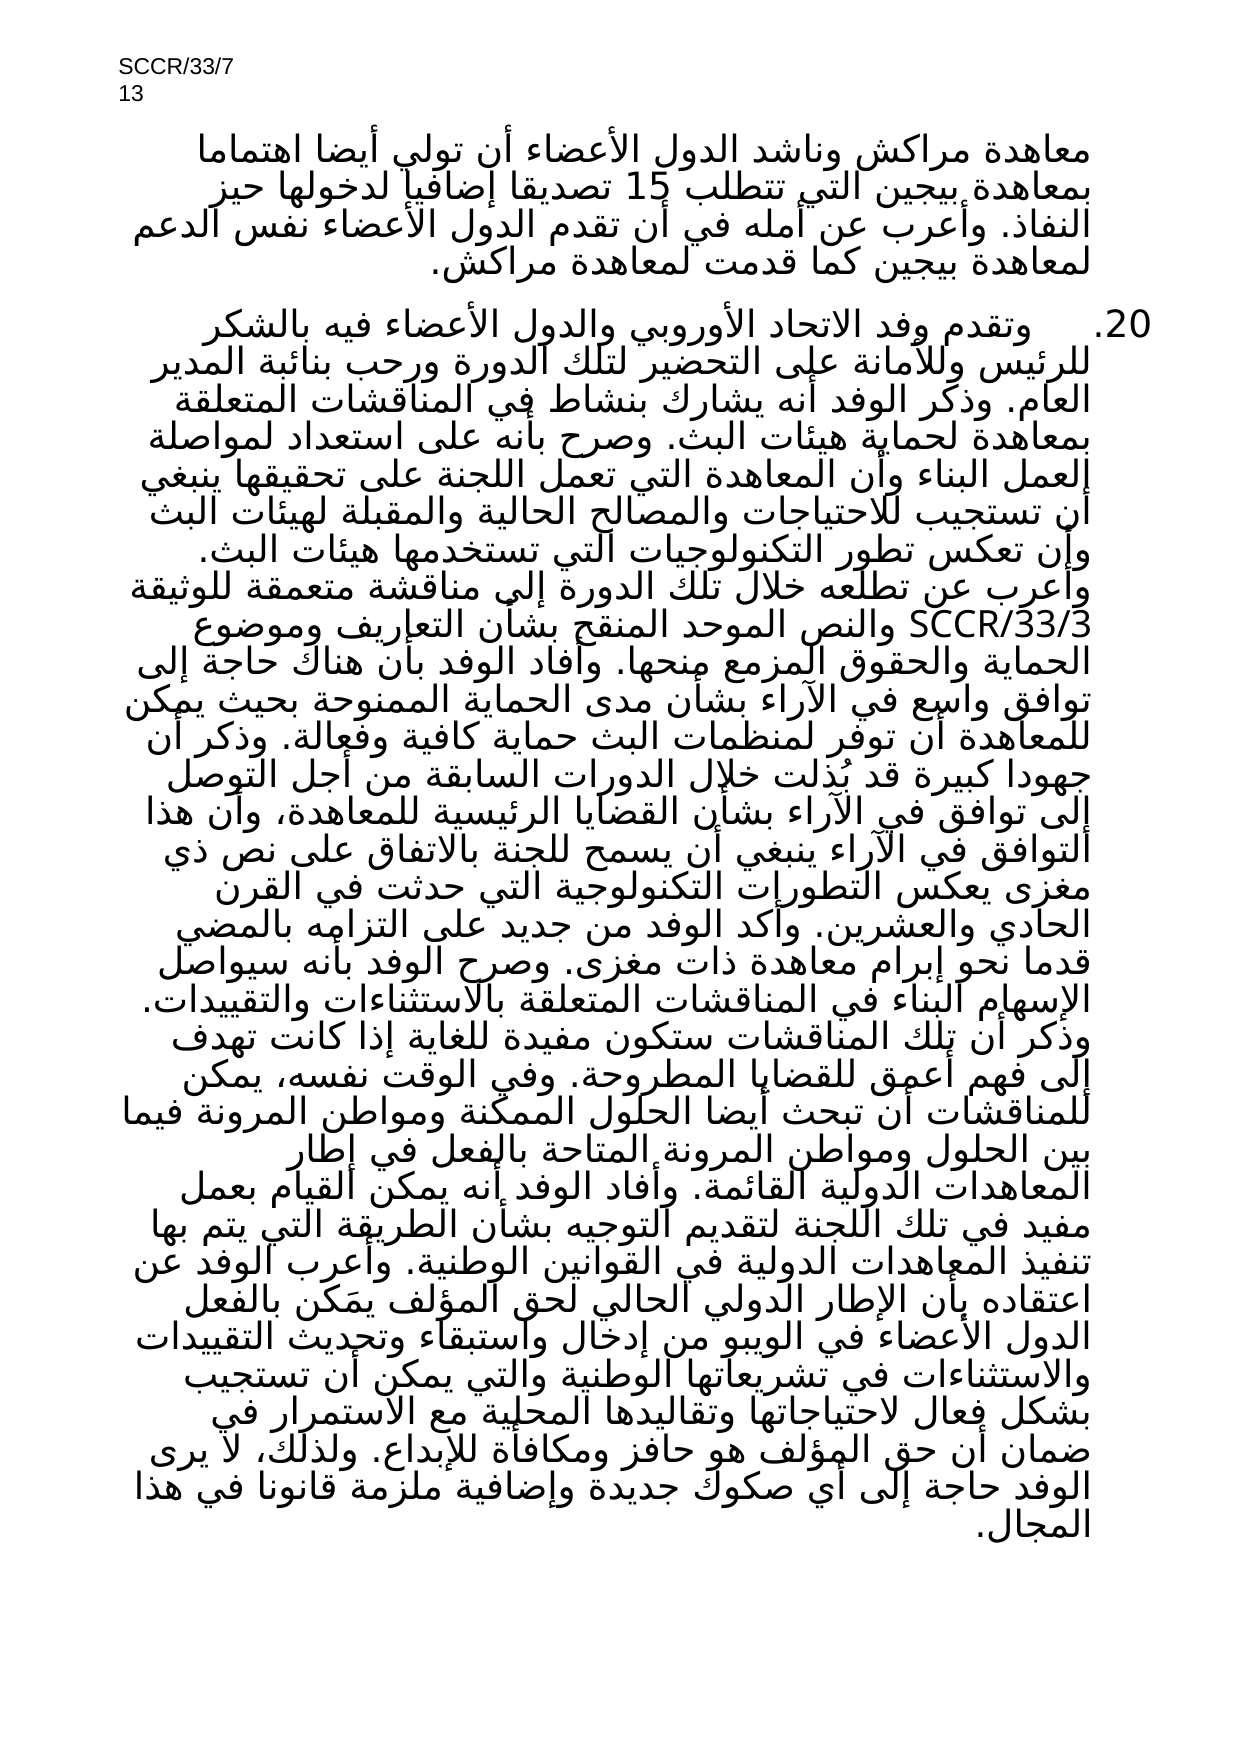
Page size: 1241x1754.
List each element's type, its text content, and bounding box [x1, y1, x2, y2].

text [118, 132, 1092, 282]
text وتقدم وفد الاتحاد الأوروبي والدول الأعضاء فيه بالشكر للرئيس وللأمانة على التحضير لتلك الدورة ورحب بنائبة المدير العام. وذكر الوفد أنه يشارك بنشاط في المناقشات المتعلقة بمعاهدة لحماية هيئات البث. وصرح بأنه على استعداد لمواصلة العمل البناء وأن المعاهدة التي تعمل اللجنة على تحقيقها ينبغي أن تستجيب للاحتياجات والمصالح الحالية والمقبلة لهيئات البث وأن تعكس تطور التكنولوجيات التي تستخدمها هيئات البث. وأعرب عن تطلعه خلال تلك الدورة إلى مناقشة متعمقة للوثيقة SCCR/33/3 والنص الموحد المنقح بشأن التعاريف وموضوع الحماية والحقوق المزمع منحها. وأفاد الوفد بأن هناك حاجة إلى توافق واسع في الآراء بشأن مدى الحماية الممنوحة بحيث يمكن للمعاهدة أن توفر لمنظمات البث حماية كافية وفعالة. وذكر أن جهودا كبيرة قد بُذلت خلال الدورات السابقة من أجل التوصل إلى توافق في الآراء بشأن القضايا الرئيسية للمعاهدة، وأن هذا التوافق في الآراء ينبغي أن يسمح للجنة بالاتفاق على نص ذي مغزى يعكس التطورات التكنولوجية التي حدثت في القرن الحادي والعشرين. وأكد الوفد من جديد على التزامه بالمضي قدما نحو إبرام معاهدة ذات مغزى. وصرح الوفد بأنه سيواصل الإسهام البناء في المناقشات المتعلقة بالاستثناءات والتقييدات. وذكر أن تلك المناقشات ستكون مفيدة للغاية إذا كانت تهدف إلى فهم أعمق للقضايا المطروحة. وفي الوقت نفسه، يمكن للمناقشات أن تبحث أيضا الحلول الممكنة ومواطن المرونة فيما بين الحلول ومواطن المرونة المتاحة بالفعل في إطار المعاهدات الدولية القائمة. وأفاد الوفد أنه يمكن القيام بعمل مفيد في تلك اللجنة لتقديم التوجيه بشأن الطريقة التي يتم بها تنفيذ المعاهدات الدولية في القوانين الوطنية. وأعرب الوفد عن اعتقاده بأن الإطار الدولي الحالي لحق المؤلف يمَكن بالفعل الدول الأعضاء في الويبو من إدخال واستبقاء وتحديث التقييدات والاستثناءات في تشريعاتها الوطنية والتي يمكن أن تستجيب بشكل فعال لاحتياجاتها وتقاليدها المحلية مع الاستمرار في ضمان أن حق المؤلف هو حافز ومكافأة للإبداع. ولذلك، لا يرى الوفد حاجة إلى أي صكوك جديدة وإضافية ملزمة قانونا في هذا المجال. [118, 307, 1092, 1545]
